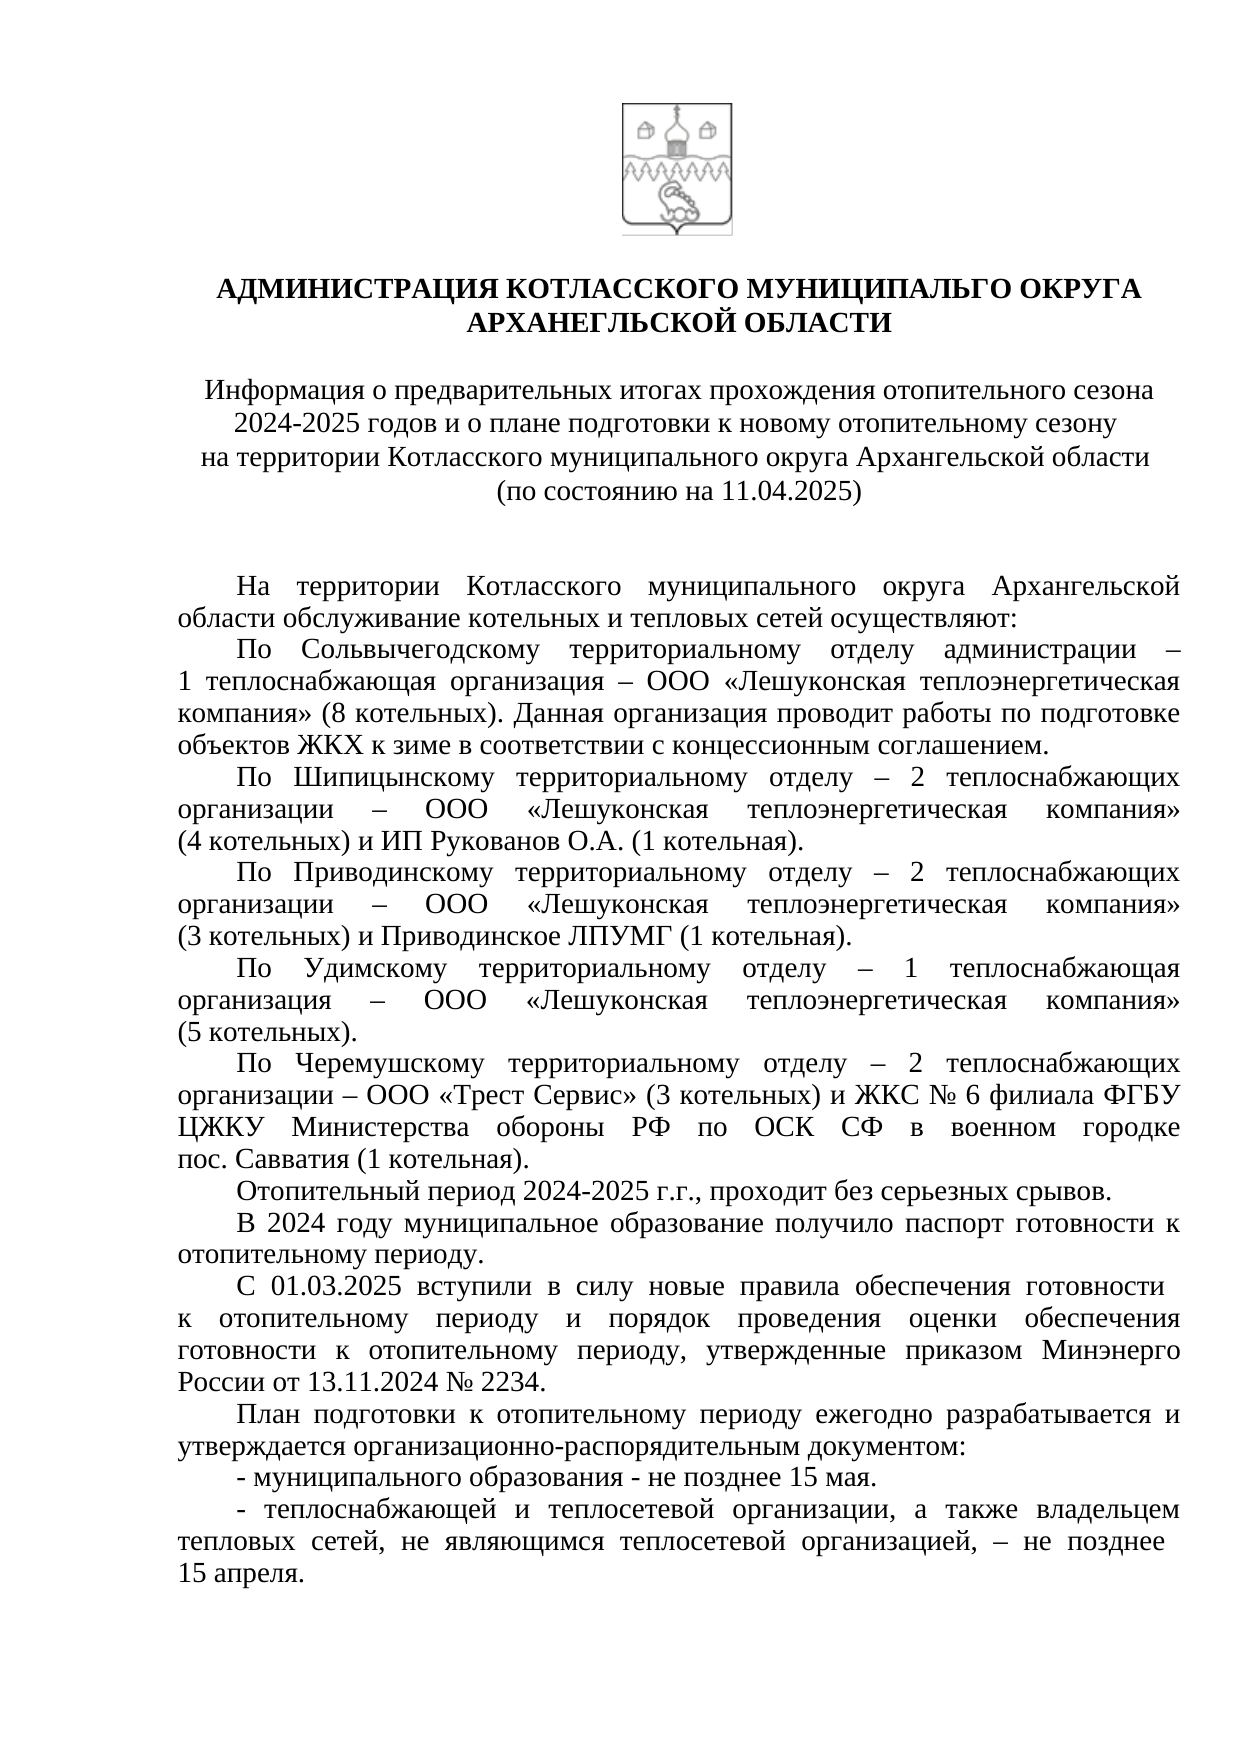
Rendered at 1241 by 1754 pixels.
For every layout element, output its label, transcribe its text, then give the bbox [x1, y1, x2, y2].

text На территории Котласского муниципального округа Архангельской области обслуживание котельных и тепловых сетей осуществляют: [177, 570, 1181, 633]
text По Приводинскому территориальному отделу – 2 теплоснабжающих организации – ООО «Лешуконская теплоэнергетическая компания» (3 котельных) и Приводинское ЛПУМГ (1 котельная). [177, 856, 1181, 952]
list - муниципального образования - не позднее 15 мая. [177, 1461, 1181, 1493]
text По Удимскому территориальному отделу – 1 теплоснабжающая организация – ООО «Лешуконская теплоэнергетическая компания» (5 котельных). [177, 952, 1181, 1047]
text Отопительный период 2024-2025 г.г., проходит без серьезных срывов. [177, 1175, 1181, 1207]
text Информация о предварительных итогах прохождения отопительного сезона 2024-2025 годов и о плане подготовки к новому отопительному сезону на территории Котласского муниципального округа Архангельской области (по состоянию на 11.04.2025) [177, 372, 1181, 506]
text По Сольвычегодскому территориальному отделу администрации – 1 теплоснабжающая организация – ООО «Лешуконская теплоэнергетическая компания» (8 котельных). Данная организация проводит работы по подготовке объектов ЖКХ к зиме в соответствии с концессионным соглашением. [177, 633, 1181, 761]
list - теплоснабжающей и теплосетевой организации, а также владельцем тепловых сетей, не являющимся теплосетевой организацией, – не позднее 15 апреля. [177, 1493, 1181, 1588]
list С 01.03.2025 вступили в силу новые правила обеспечения готовности к отопительному периоду и порядок проведения оценки обеспечения готовности к отопительному периоду, утвержденные приказом Минэнерго России от 13.11.2024 № 2234. [177, 1270, 1181, 1398]
picture [622, 103, 734, 237]
text В 2024 году муниципальное образование получило паспорт готовности к отопительному периоду. [177, 1207, 1181, 1270]
list План подготовки к отопительному периоду ежегодно разрабатывается и утверждается организационно-распорядительным документом: [177, 1398, 1181, 1461]
text По Шипицынскому территориальному отделу – 2 теплоснабжающих организации – ООО «Лешуконская теплоэнергетическая компания» (4 котельных) и ИП Рукованов О.А. (1 котельная). [177, 761, 1181, 856]
text АДМИНИСТРАЦИЯ КОТЛАССКОГО МУНИЦИПАЛЬГО ОКРУГА АРХАНЕГЛЬСКОЙ ОБЛАСТИ [177, 271, 1181, 338]
text По Черемушскому территориальному отделу – 2 теплоснабжающих организации – ООО «Трест Сервис» (3 котельных) и ЖКС № 6 филиала ФГБУ ЦЖКУ Министерства обороны РФ по ОСК СФ в военном городке пос. Савватия (1 котельная). [177, 1047, 1181, 1175]
